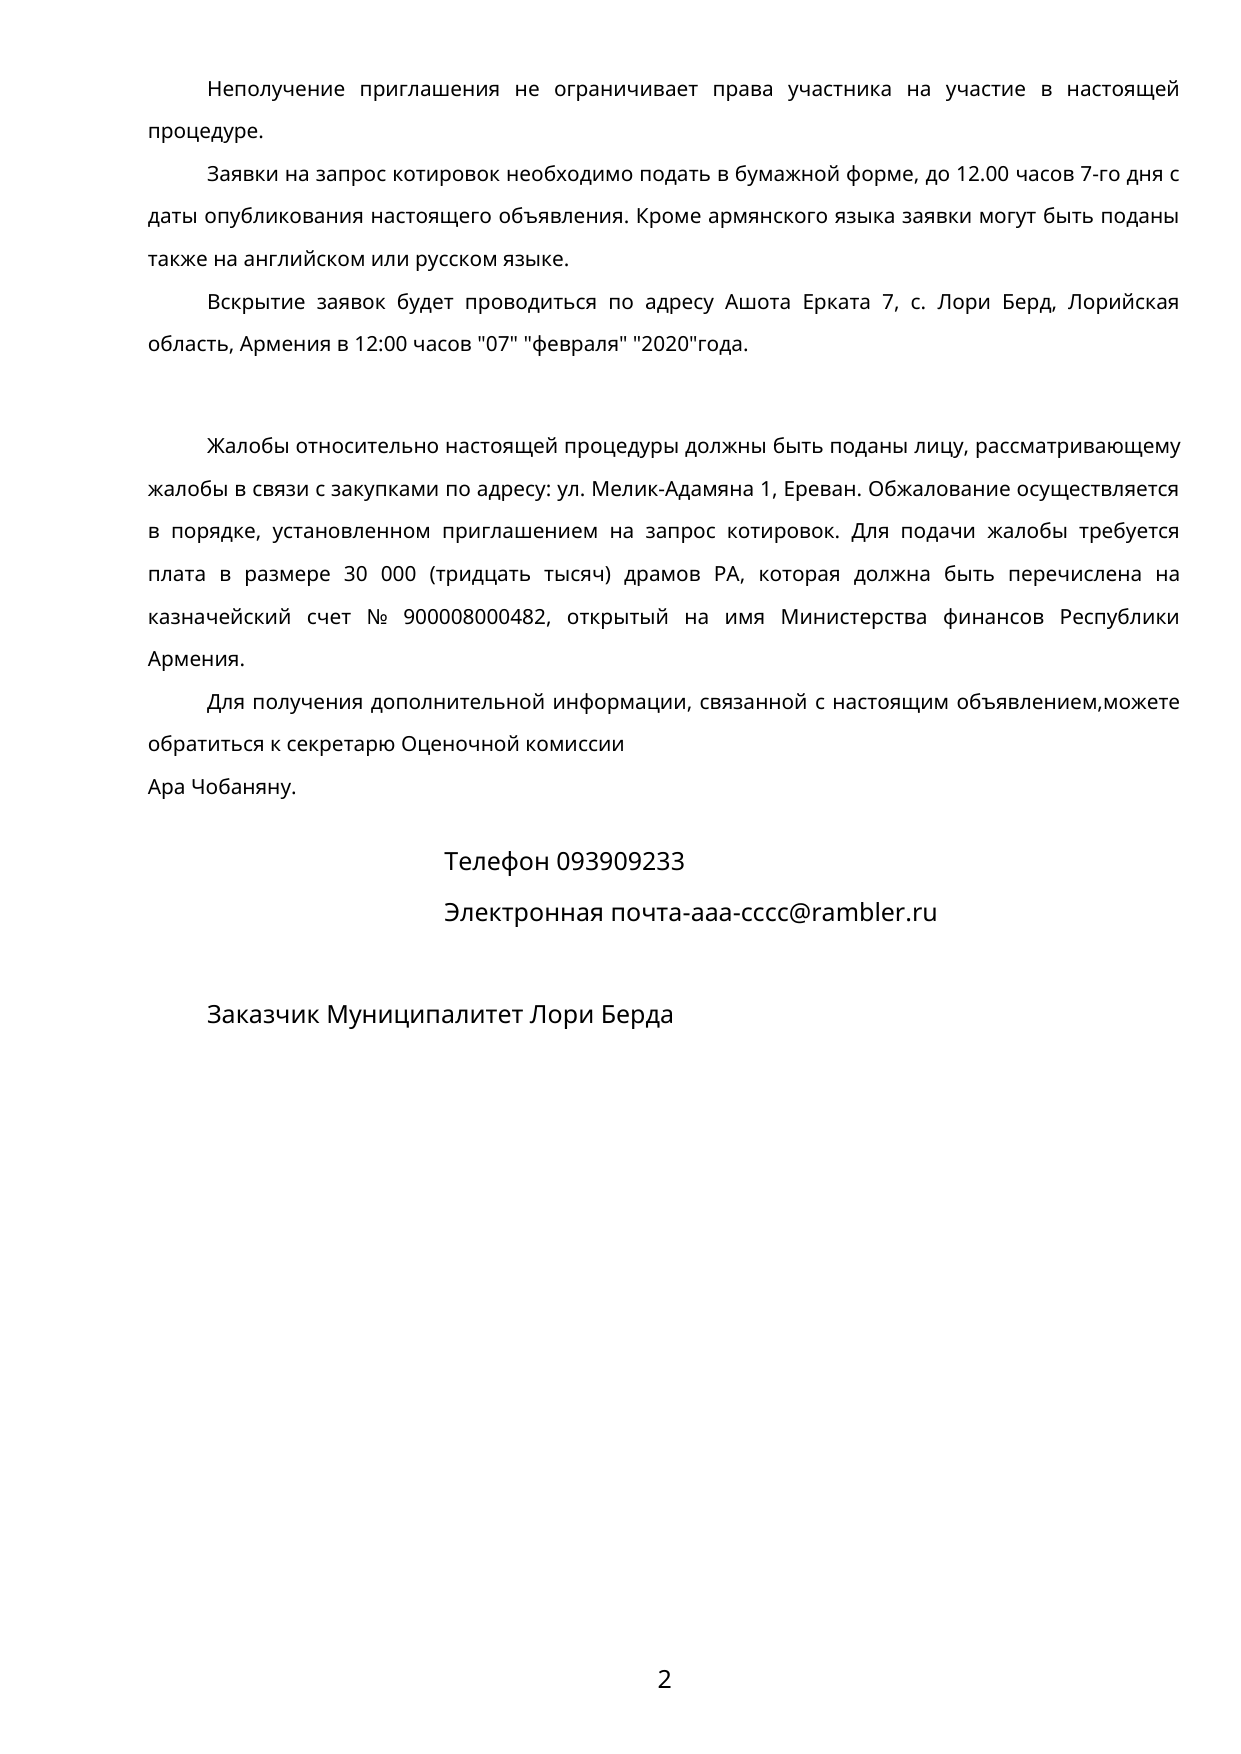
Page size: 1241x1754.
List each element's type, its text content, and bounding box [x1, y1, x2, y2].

text Жалобы относительно настоящей процедуры должны быть поданы лицу, рассматривающему жалобы в связи с закупками по адресу: ул. Мелик-Адамяна 1, Ереван. Обжалование осуществляется в порядке, установленном приглашением на запрос котировок. Для подачи жалобы требуется плата в размере 30 000 (тридцать тысяч) драмов РА, которая должна быть перечислена на казначейский счет № 900008000482, открытый на имя Министерства финансов Республики Армения. [148, 431, 1181, 673]
text Ара Чобаняну. [148, 772, 1181, 801]
text Заказчик Муниципалитет Лори Берда [148, 996, 1181, 1030]
text Телефон 093909233 [443, 843, 1181, 877]
text Заявки на запрос котировок необходимо подать в бумажной форме, до 12.00 часов 7-го дня с даты опубликования настоящего объявления. Кроме армянского языка заявки могут быть поданы также на английском или русском языке. [148, 159, 1181, 273]
text Электронная почта-aaa-cccc@rambler.ru [443, 894, 1181, 928]
text Неполучение приглашения не ограничивает права участника на участие в настоящей процедуре. [148, 74, 1181, 145]
text Вскрытие заявок будет проводиться по адресу Ашота Ерката 7, с. Лори Берд, Лорийская область, Армения в 12:00 часов "07" "февраля" "2020"года. [148, 287, 1181, 358]
text Для получения дополнительной информации, связанной с настоящим объявлением,можете обратиться к секретарю Оценочной комиссии [148, 687, 1181, 758]
